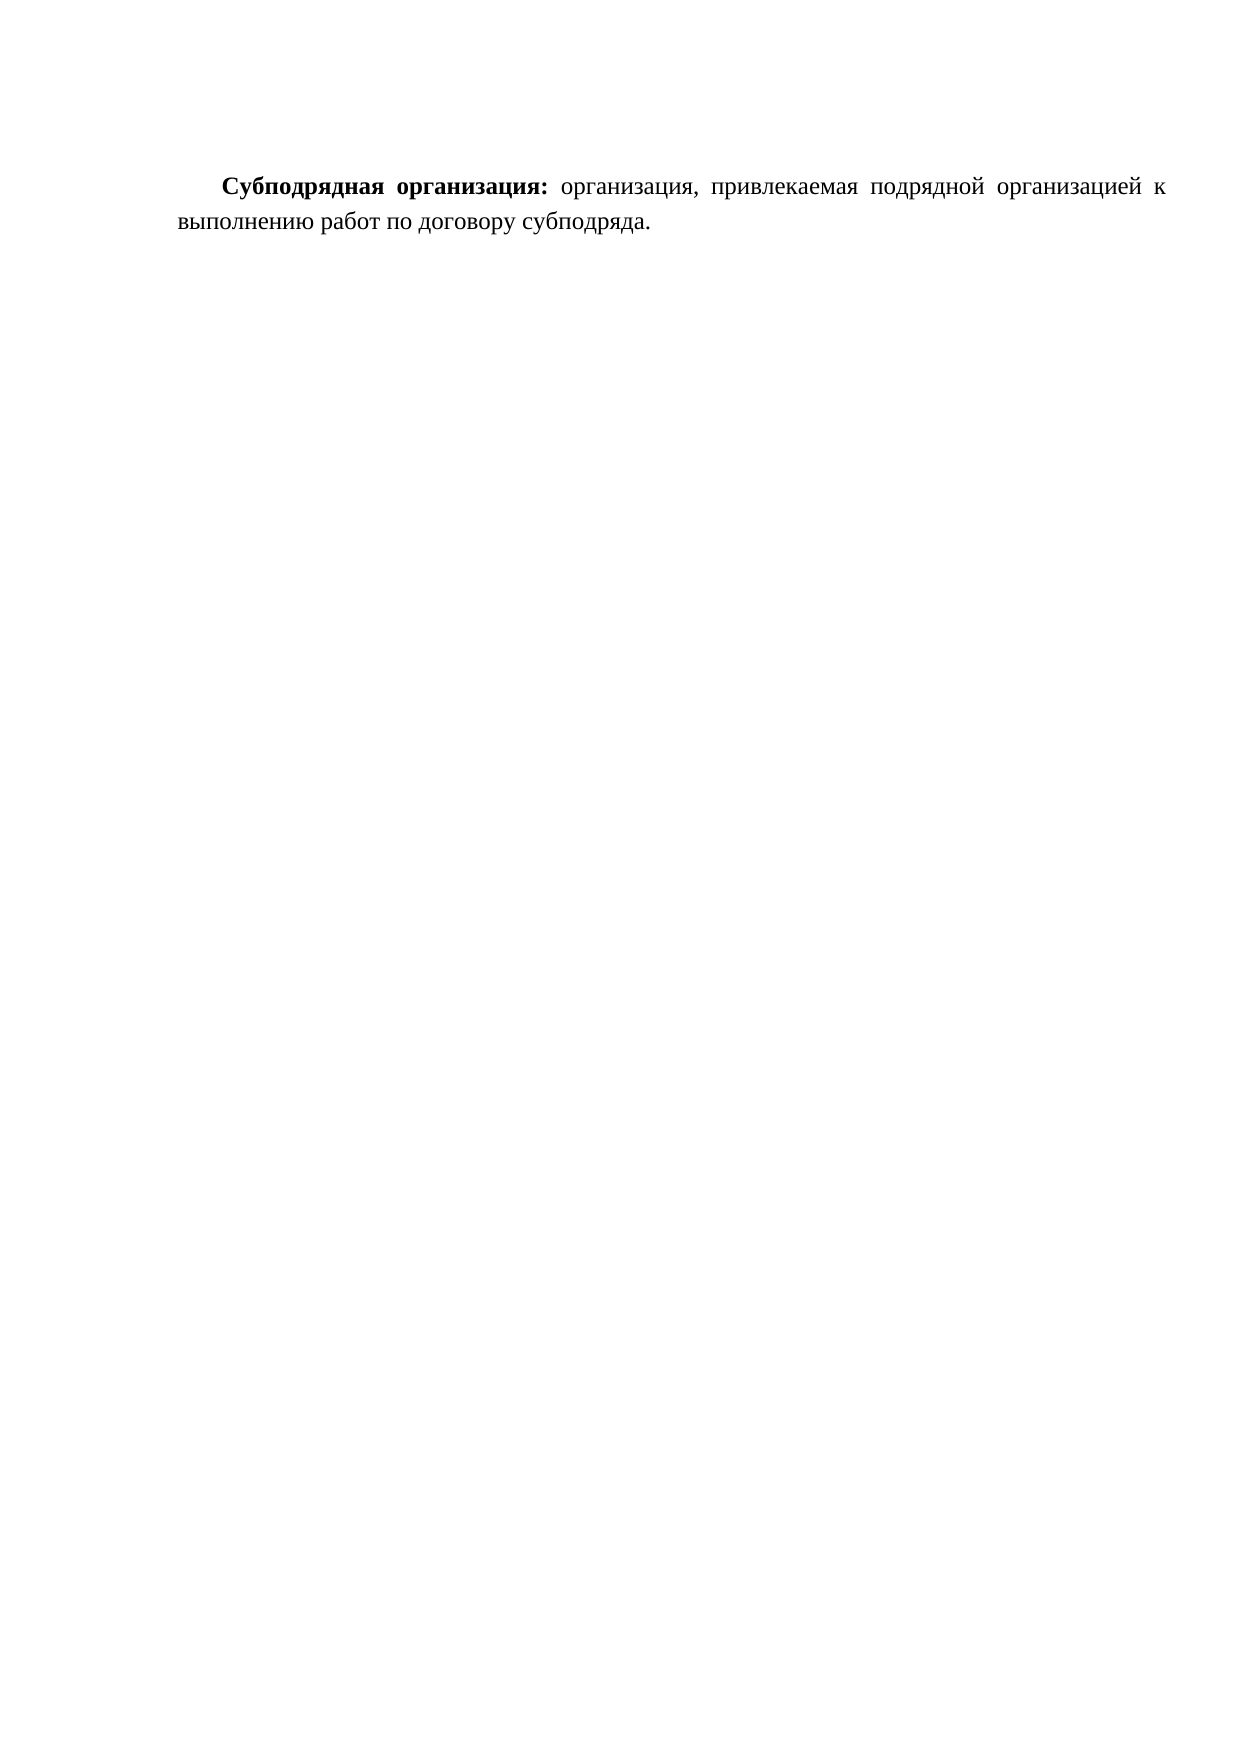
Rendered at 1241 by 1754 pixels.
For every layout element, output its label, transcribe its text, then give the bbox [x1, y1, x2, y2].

text Субподрядная организация: организация, привлекаемая подрядной организацией к выполнению работ по договору субподряда. [177, 171, 1166, 234]
